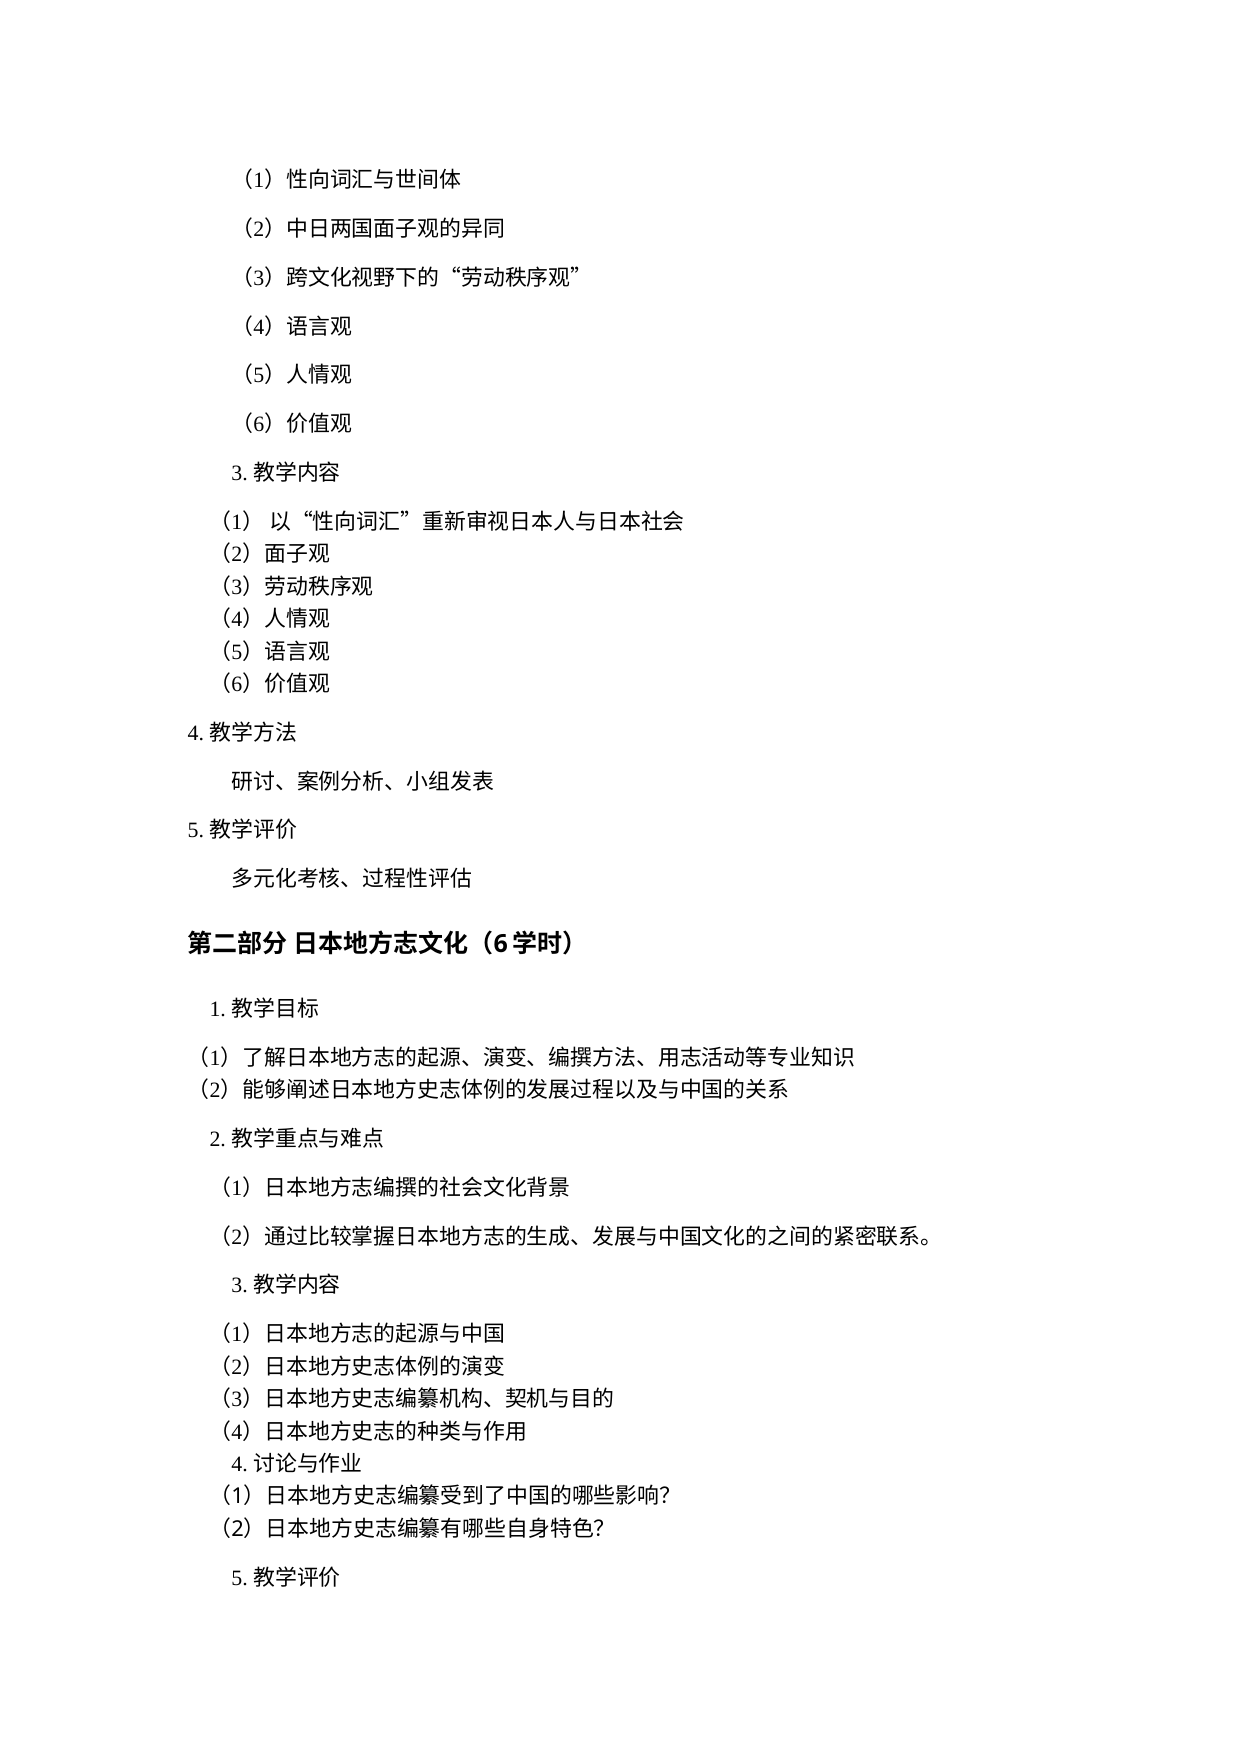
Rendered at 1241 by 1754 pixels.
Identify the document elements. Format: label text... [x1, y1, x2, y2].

text （3）劳动秩序观 [187, 568, 1053, 601]
text （3）日本地方史志编纂机构、契机与目的 [187, 1381, 1053, 1413]
text （2）日本地方史志体例的演变 [187, 1348, 1053, 1381]
text （6）价值观 [187, 666, 1053, 698]
text （1）性向词汇与世间体 [187, 162, 1053, 194]
text （4）语言观 [187, 308, 1053, 341]
text 4. 讨论与作业 [187, 1446, 1053, 1478]
text （3）跨文化视野下的“劳动秩序观” [187, 259, 1053, 292]
text 多元化考核、过程性评估 [187, 861, 1053, 893]
text 3. 教学内容 [187, 1267, 1053, 1299]
text 第二部分 日本地方志文化（6学时） [187, 909, 1053, 974]
text 2. 教学重点与难点 [187, 1121, 1053, 1153]
text （2）能够阐述日本地方史志体例的发展过程以及与中国的关系 [187, 1072, 1053, 1104]
text 3. 教学内容 [187, 454, 1053, 487]
text （2）中日两国面子观的异同 [187, 211, 1053, 243]
text （1）日本地方志编撰的社会文化背景 [187, 1169, 1053, 1202]
text （5）人情观 [187, 357, 1053, 389]
text （6）价值观 [187, 406, 1053, 438]
text （1）日本地方史志编纂受到了中国的哪些影响？ [187, 1478, 1053, 1511]
text （5）语言观 [187, 633, 1053, 666]
text （1）了解日本地方志的起源、演变、编撰方法、用志活动等专业知识 [187, 1039, 1053, 1072]
text 研讨、案例分析、小组发表 [187, 763, 1053, 796]
text （1）日本地方志的起源与中国 [187, 1316, 1053, 1348]
text 5. 教学评价 [187, 812, 1053, 844]
text （2）通过比较掌握日本地方志的生成、发展与中国文化的之间的紧密联系。 [187, 1218, 1053, 1251]
text 5. 教学评价 [187, 1559, 1053, 1592]
text （2）面子观 [187, 536, 1053, 568]
text （2）日本地方史志编纂有哪些自身特色？ [187, 1511, 1053, 1543]
text 1. 教学目标 [187, 991, 1053, 1023]
text （4）人情观 [187, 601, 1053, 633]
text （4）日本地方史志的种类与作用 [187, 1413, 1053, 1446]
text 4. 教学方法 [187, 714, 1053, 747]
text （1） 以“性向词汇”重新审视日本人与日本社会 [187, 503, 1053, 536]
